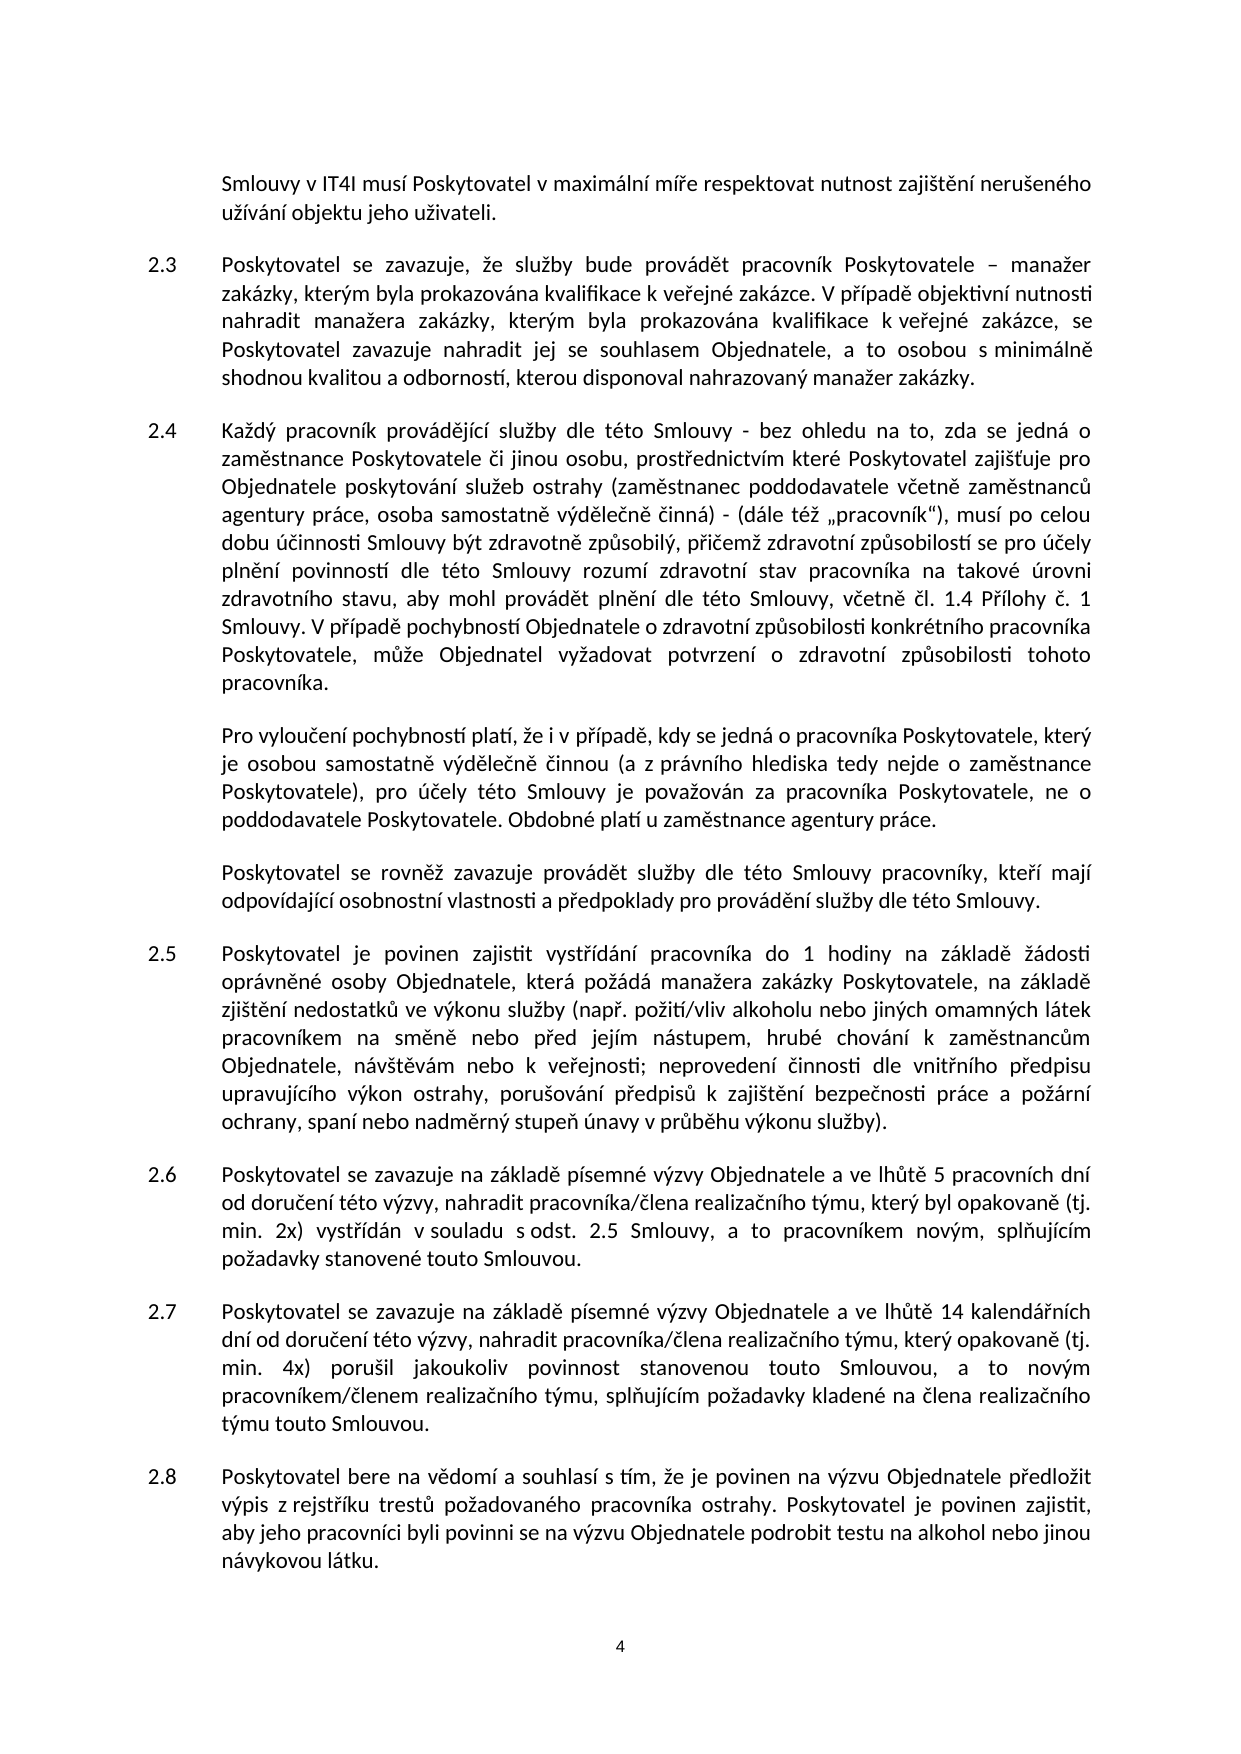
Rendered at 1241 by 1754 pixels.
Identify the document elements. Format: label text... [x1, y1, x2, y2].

list Pro vyloučení pochybností platí, že i v případě, kdy se jedná o pracovníka Poskytovatele, který je osobou samostatně výdělečně činnou (a z právního hlediska tedy nejde o zaměstnance Poskytovatele), pro účely této Smlouvy je považován za pracovníka Poskytovatele, ne o poddodavatele Poskytovatele. Obdobné platí u zaměstnance agentury práce. [221, 721, 1093, 833]
text Poskytovatel se zavazuje na základě písemné výzvy Objednatele a ve lhůtě 5 pracovních dní od doručení této výzvy, nahradit pracovníka/člena realizačního týmu, který byl opakovaně (tj. min. 2x) vystřídán v souladu s odst. 2.5 Smlouvy, a to pracovníkem novým, splňujícím požadavky stanovené touto Smlouvou. [148, 1160, 1093, 1272]
text Každý pracovník provádějící služby dle této Smlouvy - bez ohledu na to, zda se jedná o zaměstnance Poskytovatele či jinou osobu, prostřednictvím které Poskytovatel zajišťuje pro Objednatele poskytování služeb ostrahy (zaměstnanec poddodavatele včetně zaměstnanců agentury práce, osoba samostatně výdělečně činná) - (dále též „pracovník“), musí po celou dobu účinnosti Smlouvy být zdravotně způsobilý, přičemž zdravotní způsobilostí se pro účely plnění povinností dle této Smlouvy rozumí zdravotní stav pracovníka na takové úrovni zdravotního stavu, aby mohl provádět plnění dle této Smlouvy, včetně čl. 1.4 Přílohy č. 1 Smlouvy. V případě pochybností Objednatele o zdravotní způsobilosti konkrétního pracovníka Poskytovatele, může Objednatel vyžadovat potvrzení o zdravotní způsobilosti tohoto pracovníka. [148, 416, 1093, 696]
text Poskytovatel je povinen zajistit vystřídání pracovníka do 1 hodiny na základě žádosti oprávněné osoby Objednatele, která požádá manažera zakázky Poskytovatele, na základě zjištění nedostatků ve výkonu služby (např. požití/vliv alkoholu nebo jiných omamných látek pracovníkem na směně nebo před jejím nástupem, hrubé chování k zaměstnancům Objednatele, návštěvám nebo k veřejnosti; neprovedení činnosti dle vnitřního předpisu upravujícího výkon ostrahy, porušování předpisů k zajištění bezpečnosti práce a požární ochrany, spaní nebo nadměrný stupeň únavy v průběhu výkonu služby). [148, 939, 1093, 1135]
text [148, 169, 1093, 226]
list Poskytovatel se rovněž zavazuje provádět služby dle této Smlouvy pracovníky, kteří mají odpovídající osobnostní vlastnosti a předpoklady pro provádění služby dle této Smlouvy. [221, 858, 1093, 914]
text Poskytovatel se zavazuje na základě písemné výzvy Objednatele a ve lhůtě 14 kalendářních dní od doručení této výzvy, nahradit pracovníka/člena realizačního týmu, který opakovaně (tj. min. 4x) porušil jakoukoliv povinnost stanovenou touto Smlouvou, a to novým pracovníkem/členem realizačního týmu, splňujícím požadavky kladené na člena realizačního týmu touto Smlouvou. [148, 1297, 1093, 1437]
text Poskytovatel bere na vědomí a souhlasí s tím, že je povinen na výzvu Objednatele předložit výpis z rejstříku trestů požadovaného pracovníka ostrahy. Poskytovatel je povinen zajistit, aby jeho pracovníci byli povinni se na výzvu Objednatele podrobit testu na alkohol nebo jinou návykovou látku. [148, 1462, 1093, 1574]
text Poskytovatel se zavazuje, že služby bude provádět pracovník Poskytovatele – manažer zakázky, kterým byla prokazována kvalifikace k veřejné zakázce. V případě objektivní nutnosti nahradit manažera zakázky, kterým byla prokazována kvalifikace k veřejné zakázce, se Poskytovatel zavazuje nahradit jej se souhlasem Objednatele, a to osobou s minimálně shodnou kvalitou a odborností, kterou disponoval nahrazovaný manažer zakázky. [148, 251, 1093, 391]
